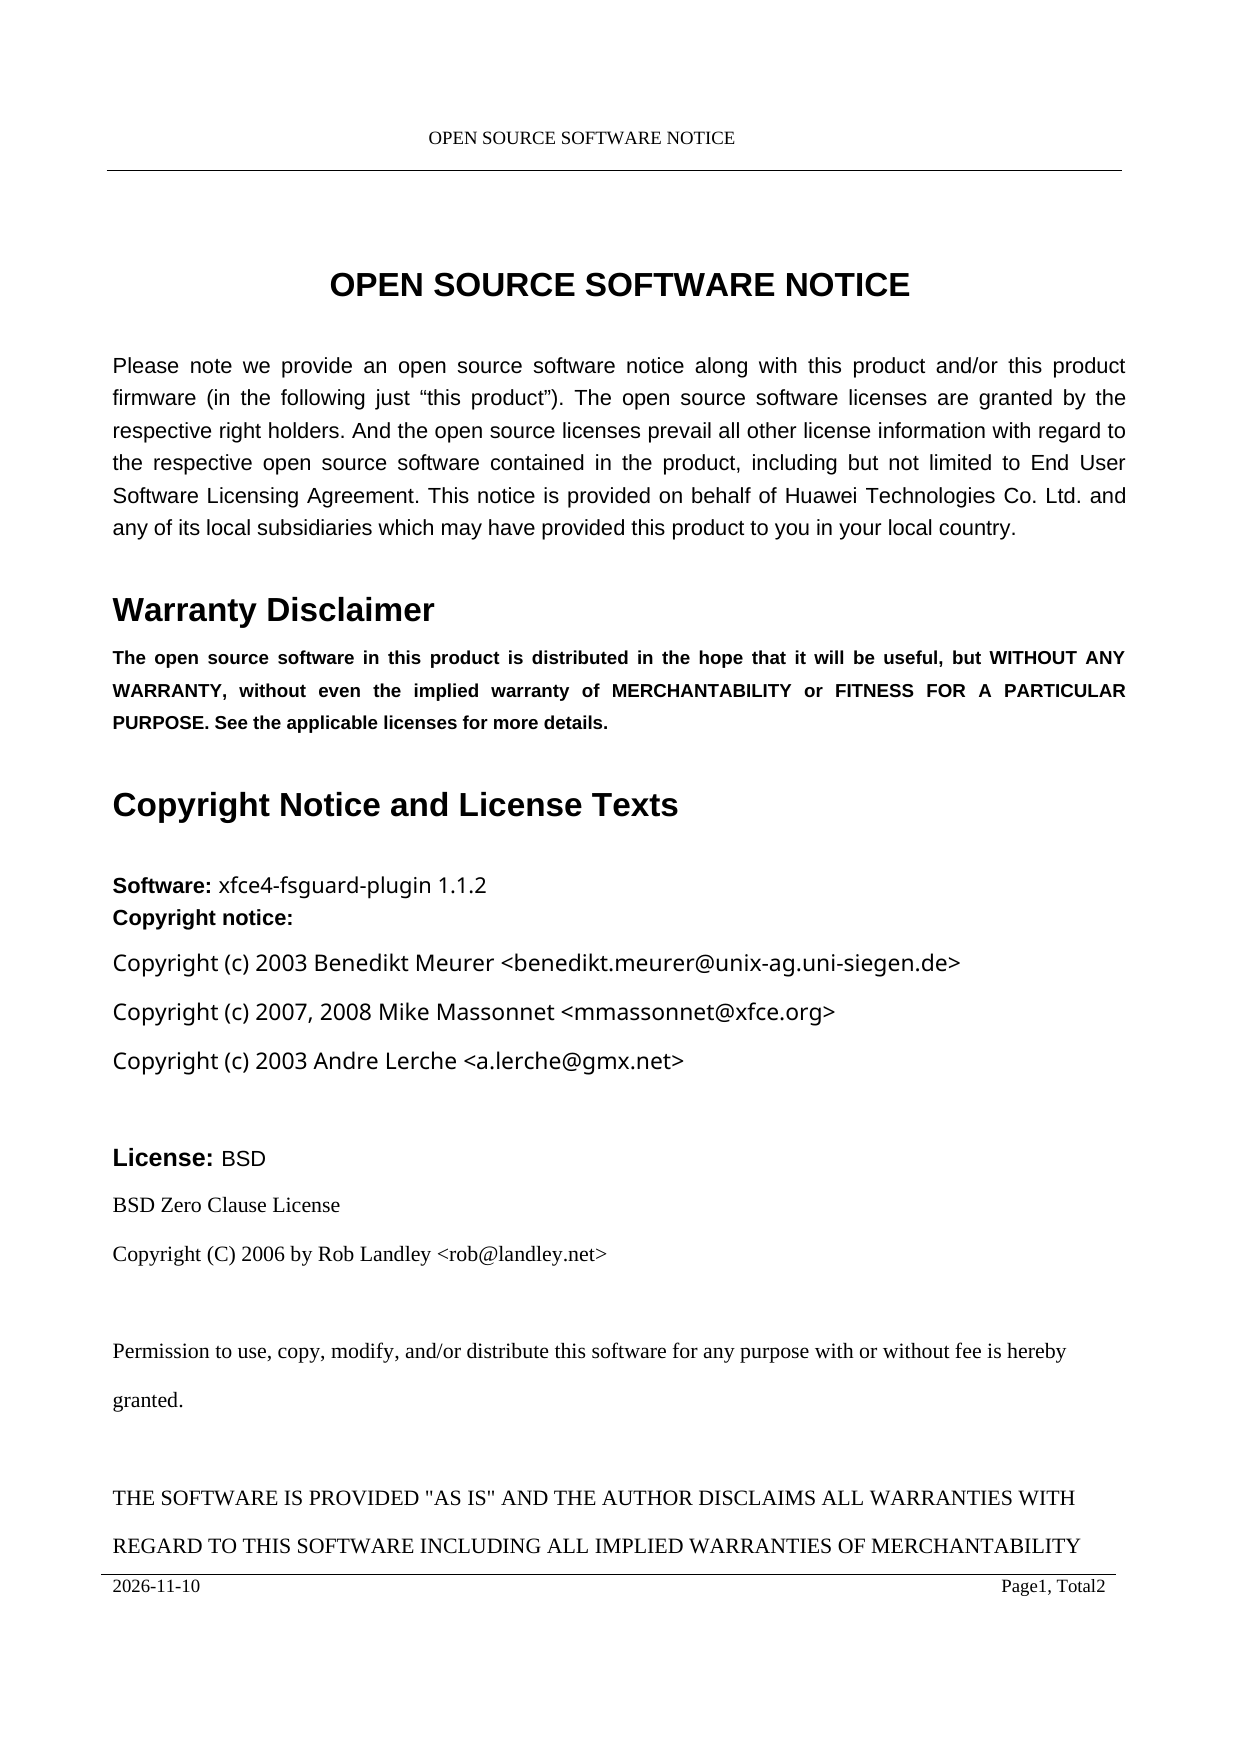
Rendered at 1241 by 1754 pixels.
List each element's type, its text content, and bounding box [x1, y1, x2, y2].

text Copyright notice: [112, 901, 1128, 934]
text The open source software in this product is distributed in the hope that it will be useful, but WITHOUT ANY WARRANTY, without even the implied warranty of MERCHANTABILITY or FITNESS FOR A PARTICULAR PURPOSE. See the applicable licenses for more details. [112, 641, 1128, 739]
text Warranty Disclaimer [112, 576, 1128, 641]
text License: BSD [112, 1142, 1128, 1174]
text OPEN SOURCE SOFTWARE NOTICE [112, 251, 1128, 316]
text Copyright Notice and License Texts [112, 771, 1128, 836]
text Please note we provide an open source software notice along with this product and/or this product firmware (in the following just “this product”). The open source software licenses are granted by the respective right holders. And the open source licenses prevail all other license information with regard to the respective open source software contained in the product, including but not limited to End User Software Licensing Agreement. This notice is provided on behalf of Huawei Technologies Co. Ltd. and any of its local subsidiaries which may have provided this product to you in your local country. [112, 349, 1128, 544]
text Software: xfce4-fsguard-plugin 1.1.2 [112, 869, 1128, 901]
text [112, 1188, 1128, 1562]
text Copyright (c) 2003 Benedikt Meurer <benedikt.meurer@unix-ag.uni-siegen.de> Copyright (c) 2007, 2008 Mike Massonnet <mmassonnet@xfce.org> Copyright (c) 2003 Andre Lerche <a.lerche@gmx.net> [112, 947, 1128, 1125]
